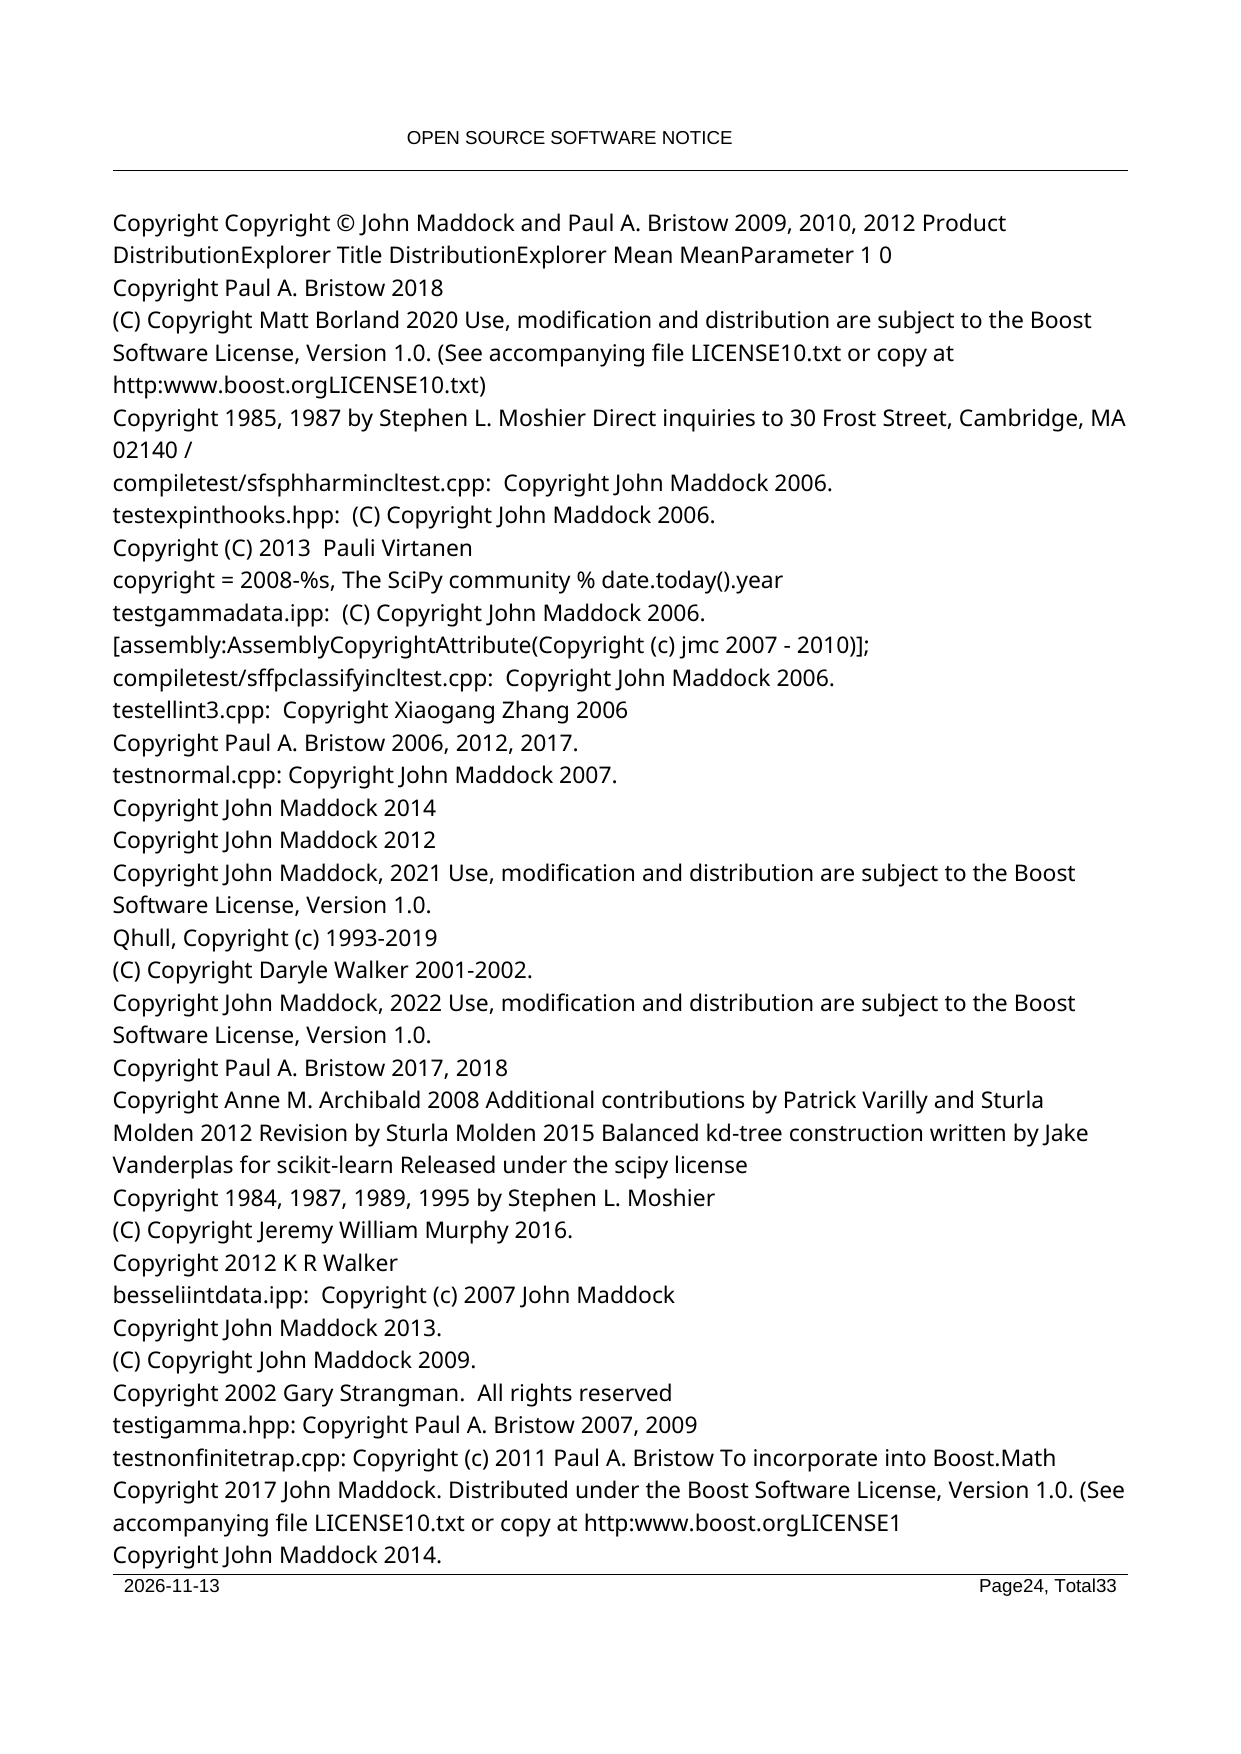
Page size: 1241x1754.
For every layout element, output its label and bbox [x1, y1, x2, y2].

text [112, 206, 1128, 1571]
